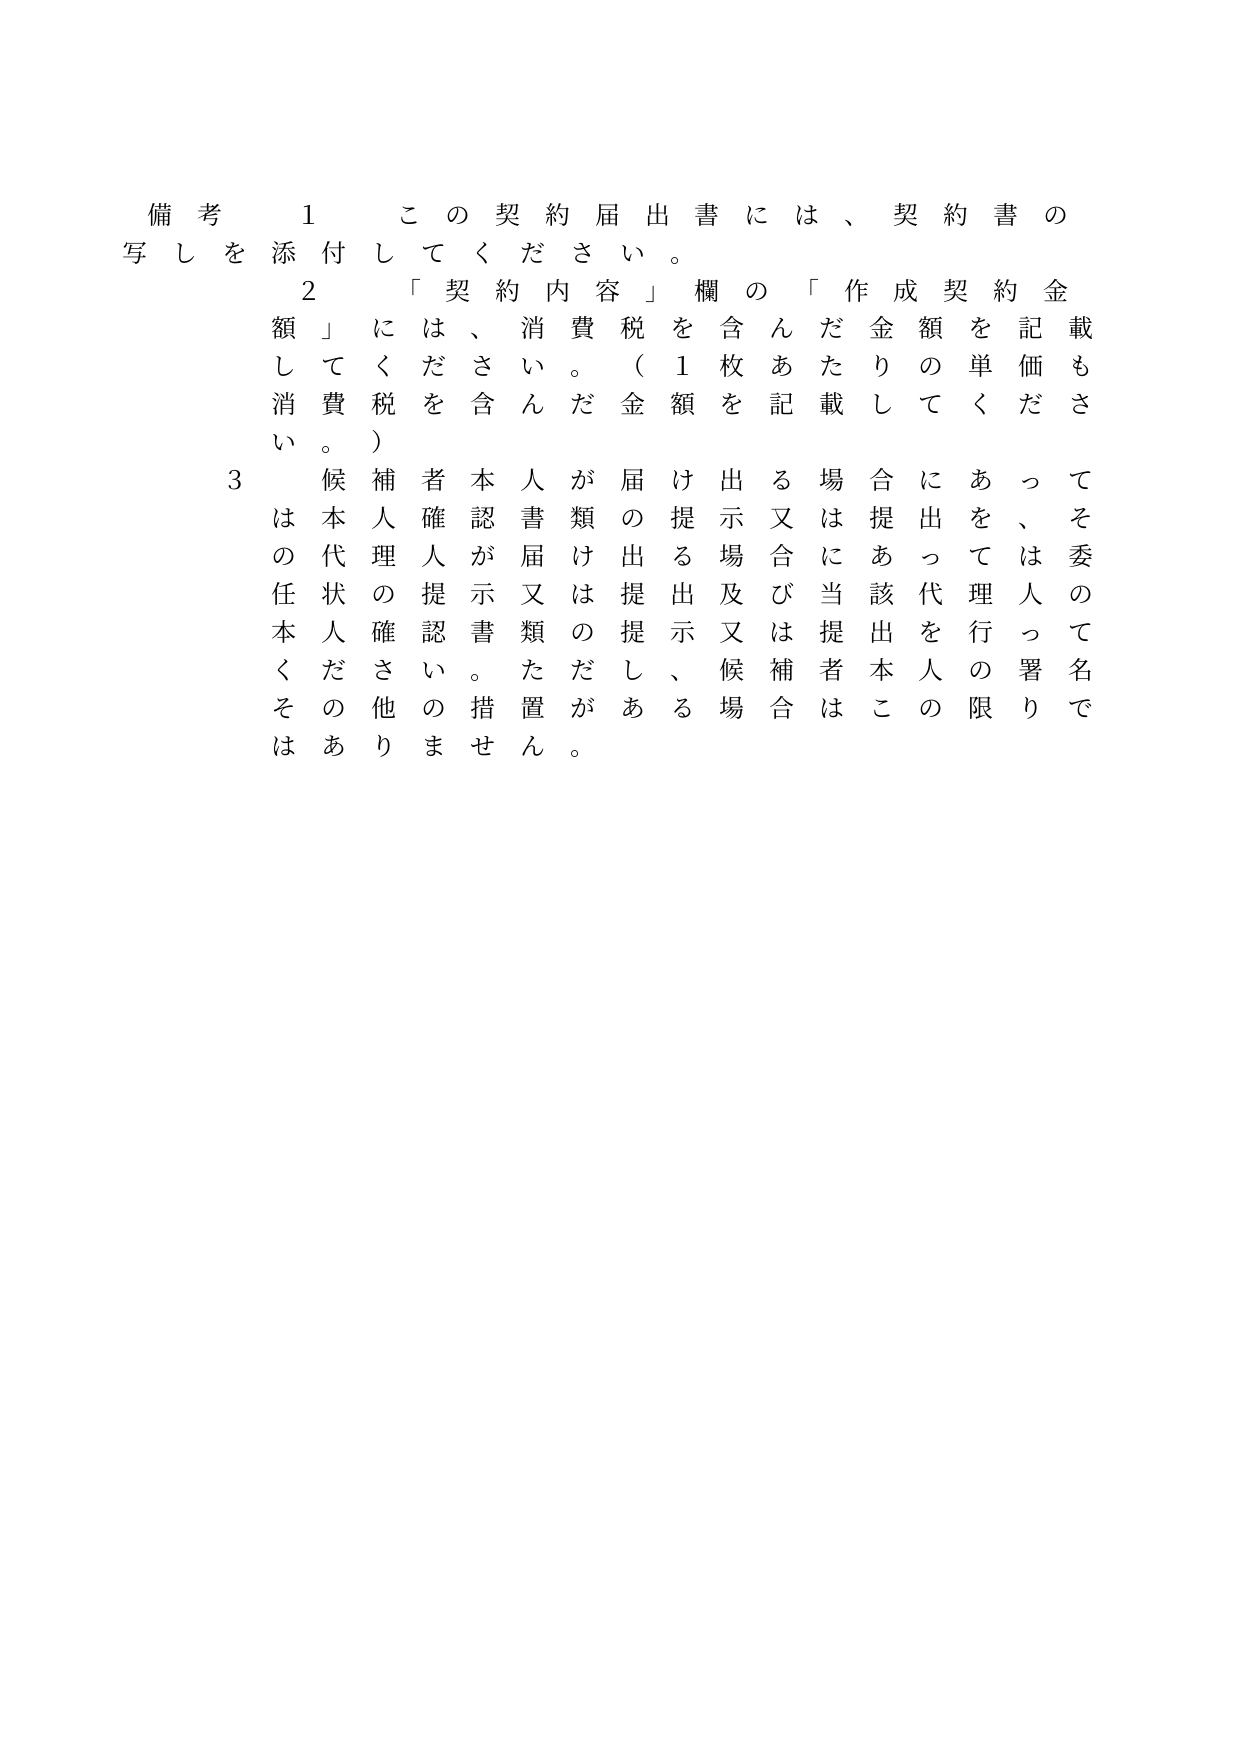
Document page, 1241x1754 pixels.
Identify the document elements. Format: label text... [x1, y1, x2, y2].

text ３ 候補者本人が届け出る場合にあっては本人確認書類の提示又は提出を、その代理人が届け出る場合にあっては委任状の提示又は提出及び当該代理人の本人確認書類の提示又は提出を行ってください。ただし、候補者本人の署名その他の措置がある場合はこの限りではありません。 [209, 460, 1118, 763]
text 備考 １ この契約届出書には、契約書の写しを添付してください。 [122, 194, 1118, 270]
text ２ 「契約内容」欄の「作成契約金額」には、消費税を含んだ金額を記載してください。（１枚あたりの単価も消費税を含んだ金額を記載してください。） [134, 270, 1118, 460]
